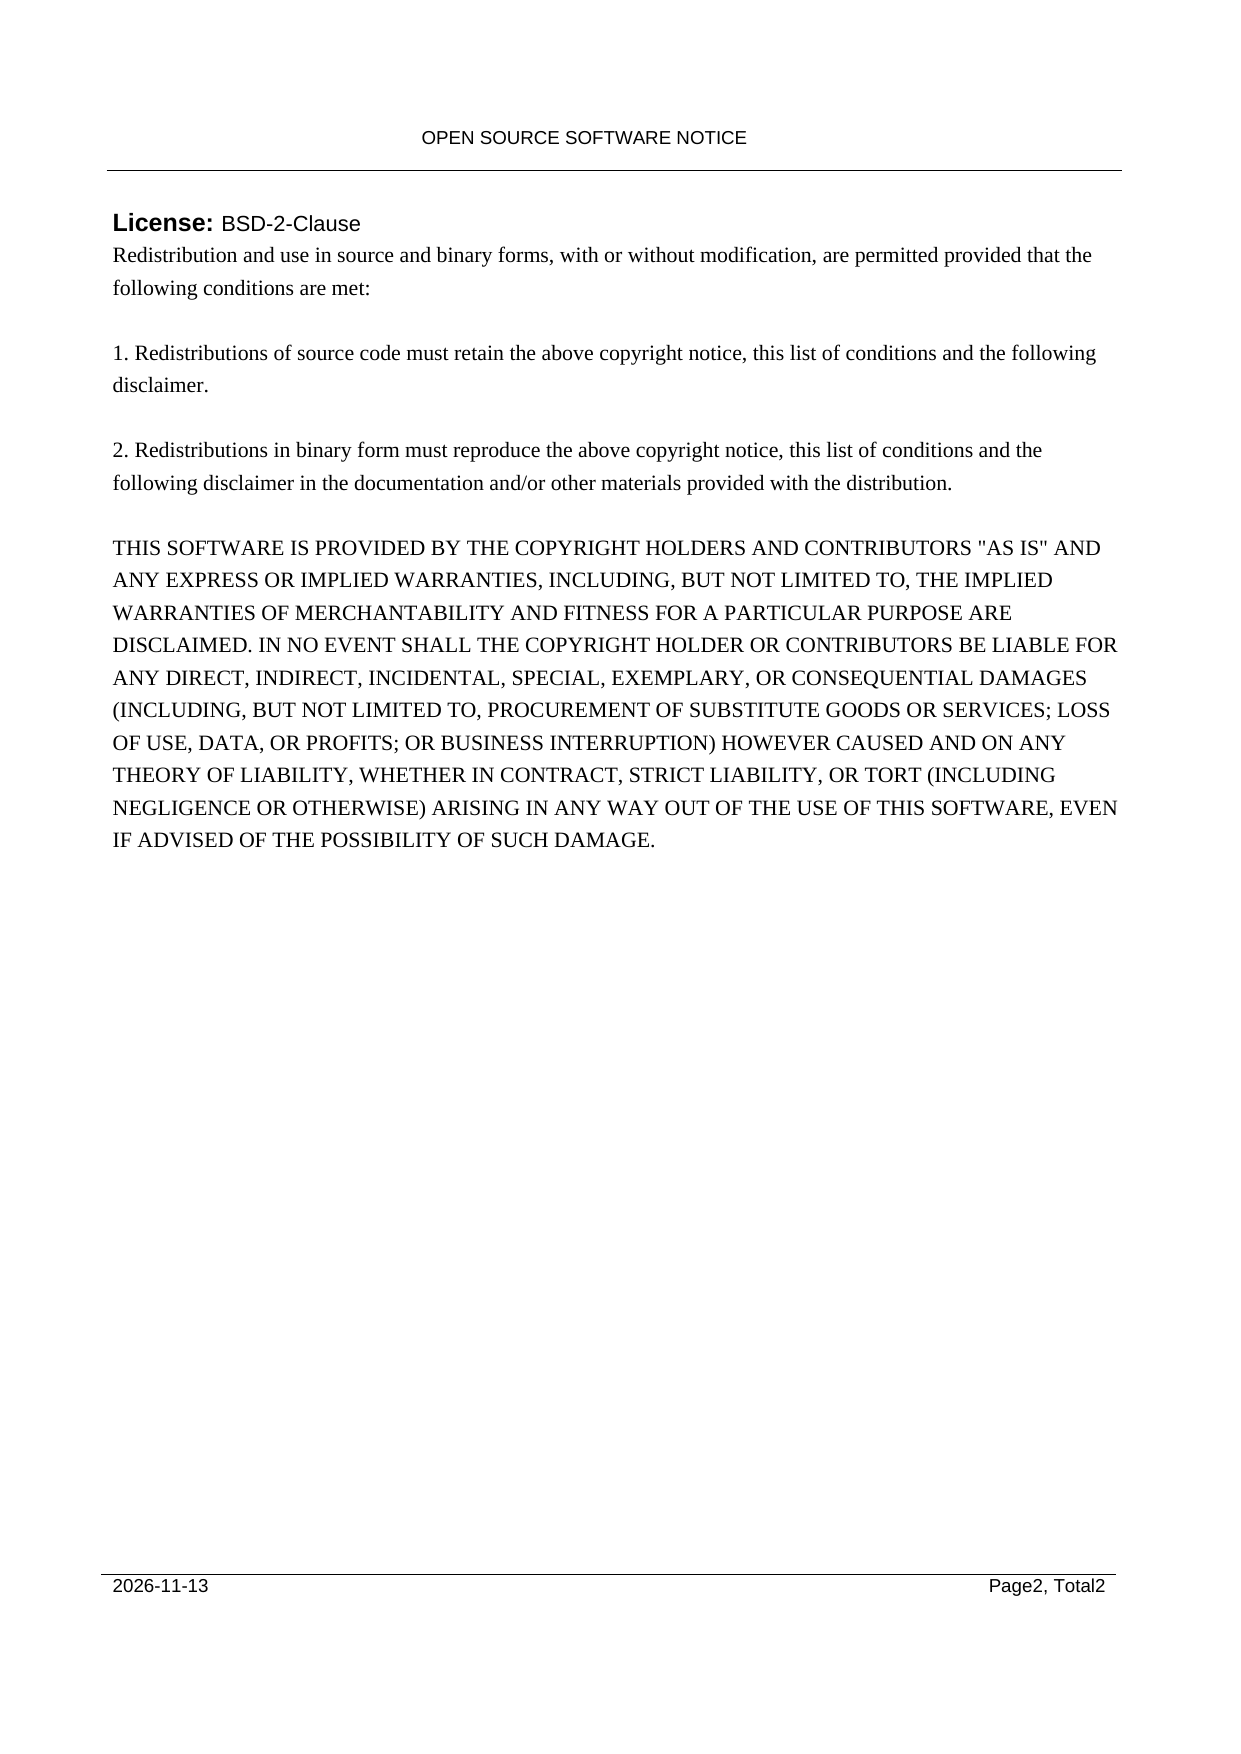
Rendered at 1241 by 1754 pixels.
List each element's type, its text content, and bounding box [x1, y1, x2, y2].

text Redistribution and use in source and binary forms, with or without modification, are permitted provided that the following conditions are met: 1. Redistributions of source code must retain the above copyright notice, this list of conditions and the following disclaimer. 2. Redistributions in binary form must reproduce the above copyright notice, this list of conditions and the following disclaimer in the documentation and/or other materials provided with the distribution. THIS SOFTWARE IS PROVIDED BY THE COPYRIGHT HOLDERS AND CONTRIBUTORS "AS IS" AND ANY EXPRESS OR IMPLIED WARRANTIES, INCLUDING, BUT NOT LIMITED TO, THE IMPLIED WARRANTIES OF MERCHANTABILITY AND FITNESS FOR A PARTICULAR PURPOSE ARE DISCLAIMED. IN NO EVENT SHALL THE COPYRIGHT HOLDER OR CONTRIBUTORS BE LIABLE FOR ANY DIRECT, INDIRECT, INCIDENTAL, SPECIAL, EXEMPLARY, OR CONSEQUENTIAL DAMAGES (INCLUDING, BUT NOT LIMITED TO, PROCUREMENT OF SUBSTITUTE GOODS OR SERVICES; LOSS OF USE, DATA, OR PROFITS; OR BUSINESS INTERRUPTION) HOWEVER CAUSED AND ON ANY THEORY OF LIABILITY, WHETHER IN CONTRACT, STRICT LIABILITY, OR TORT (INCLUDING NEGLIGENCE OR OTHERWISE) ARISING IN ANY WAY OUT OF THE USE OF THIS SOFTWARE, EVEN IF ADVISED OF THE POSSIBILITY OF SUCH DAMAGE. [112, 239, 1128, 856]
text License: BSD-2-Clause [112, 206, 1128, 239]
